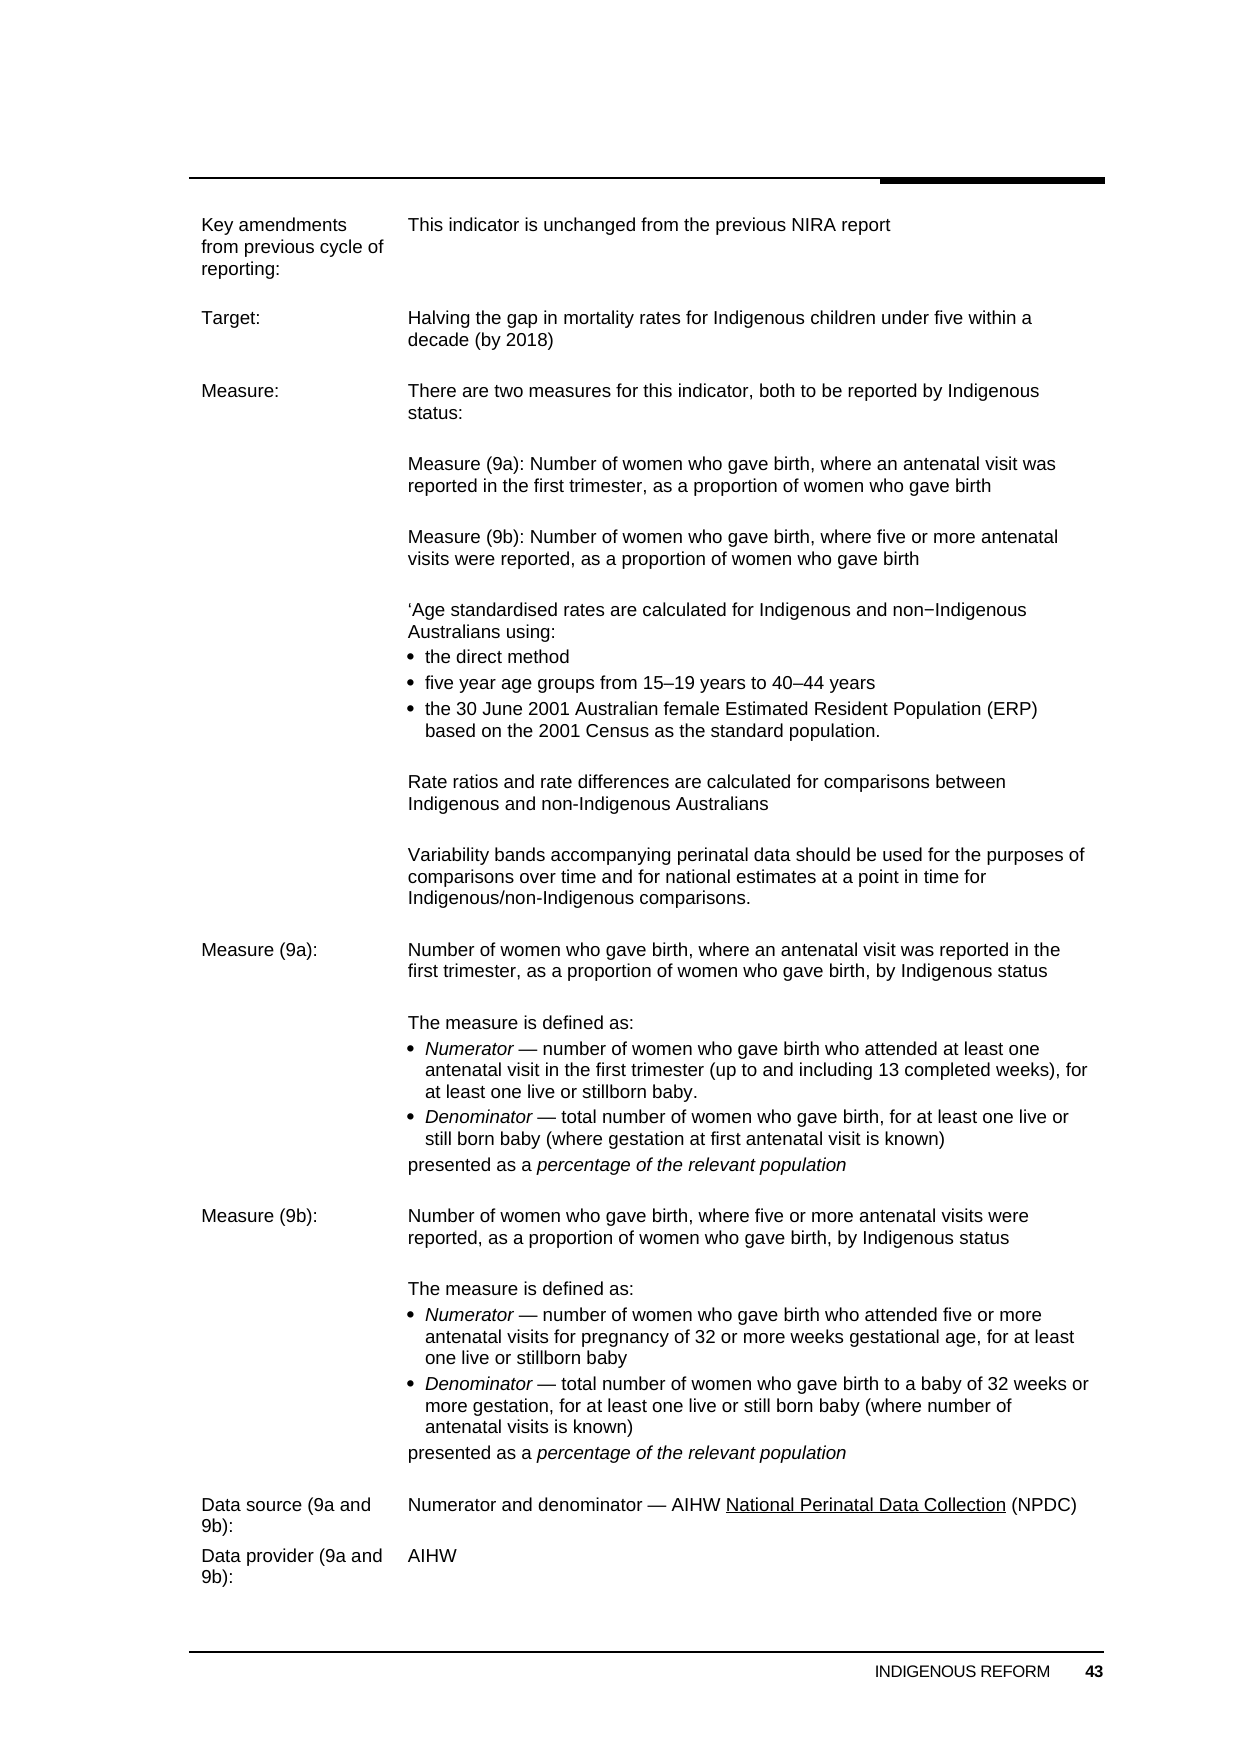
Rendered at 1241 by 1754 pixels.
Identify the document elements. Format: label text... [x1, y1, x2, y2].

table_cell Data source (9a and 9b): [189, 1493, 396, 1545]
table_cell AIHW [396, 1545, 1105, 1618]
table_cell Number of women who gave birth, where five or more antenatal visits were reported, as a proportion of women who gave birth, by Indigenous status The measure is defined as: Numerator — number of women who gave birth who attended five or more antenatal visits for pregnancy of 32 or more weeks gestational age, for at least one live or stillborn baby Denominator — total number of women who gave birth to a baby of 32 weeks or more gestation, for at least one live or still born baby (where number of antenatal visits is known) presented as a percentage of the relevant population [396, 1205, 1105, 1493]
table_header Key amendments from previous cycle of reporting: [189, 214, 396, 307]
table_cell Number of women who gave birth, where an antenatal visit was reported in the first trimester, as a proportion of women who gave birth, by Indigenous status The measure is defined as: Numerator — number of women who gave birth who attended at least one antenatal visit in the first trimester (up to and including 13 completed weeks), for at least one live or stillborn baby. Denominator — total number of women who gave birth, for at least one live or still born baby (where gestation at first antenatal visit is known) presented as a percentage of the relevant population [396, 939, 1105, 1205]
table_cell Data provider (9a and 9b): [189, 1545, 396, 1618]
table_cell Measure (9b): [189, 1205, 396, 1493]
table_cell Measure: [189, 380, 396, 939]
table_cell Halving the gap in mortality rates for Indigenous children under five within a decade (by 2018) [396, 307, 1105, 380]
table_cell There are two measures for this indicator, both to be reported by Indigenous status: Measure (9a): Number of women who gave birth, where an antenatal visit was reported in the first trimester, as a proportion of women who gave birth Measure (9b): Number of women who gave birth, where five or more antenatal visits were reported, as a proportion of women who gave birth ‘Age standardised rates are calculated for Indigenous and non−Indigenous Australians using: the direct method five year age groups from 15–19 years to 40–44 years the 30 June 2001 Australian female Estimated Resident Population (ERP) based on the 2001 Census as the standard population. Rate ratios and rate differences are calculated for comparisons between Indigenous and non-Indigenous Australians Variability bands accompanying perinatal data should be used for the purposes of comparisons over time and for national estimates at a point in time for Indigenous/non-Indigenous comparisons. [396, 380, 1105, 939]
table_header This indicator is unchanged from the previous NIRA report [396, 214, 1105, 307]
table_cell Measure (9a): [189, 939, 396, 1205]
table_cell Numerator and denominator — AIHW National Perinatal Data Collection (NPDC) [396, 1493, 1105, 1545]
table_cell Target: [189, 307, 396, 380]
